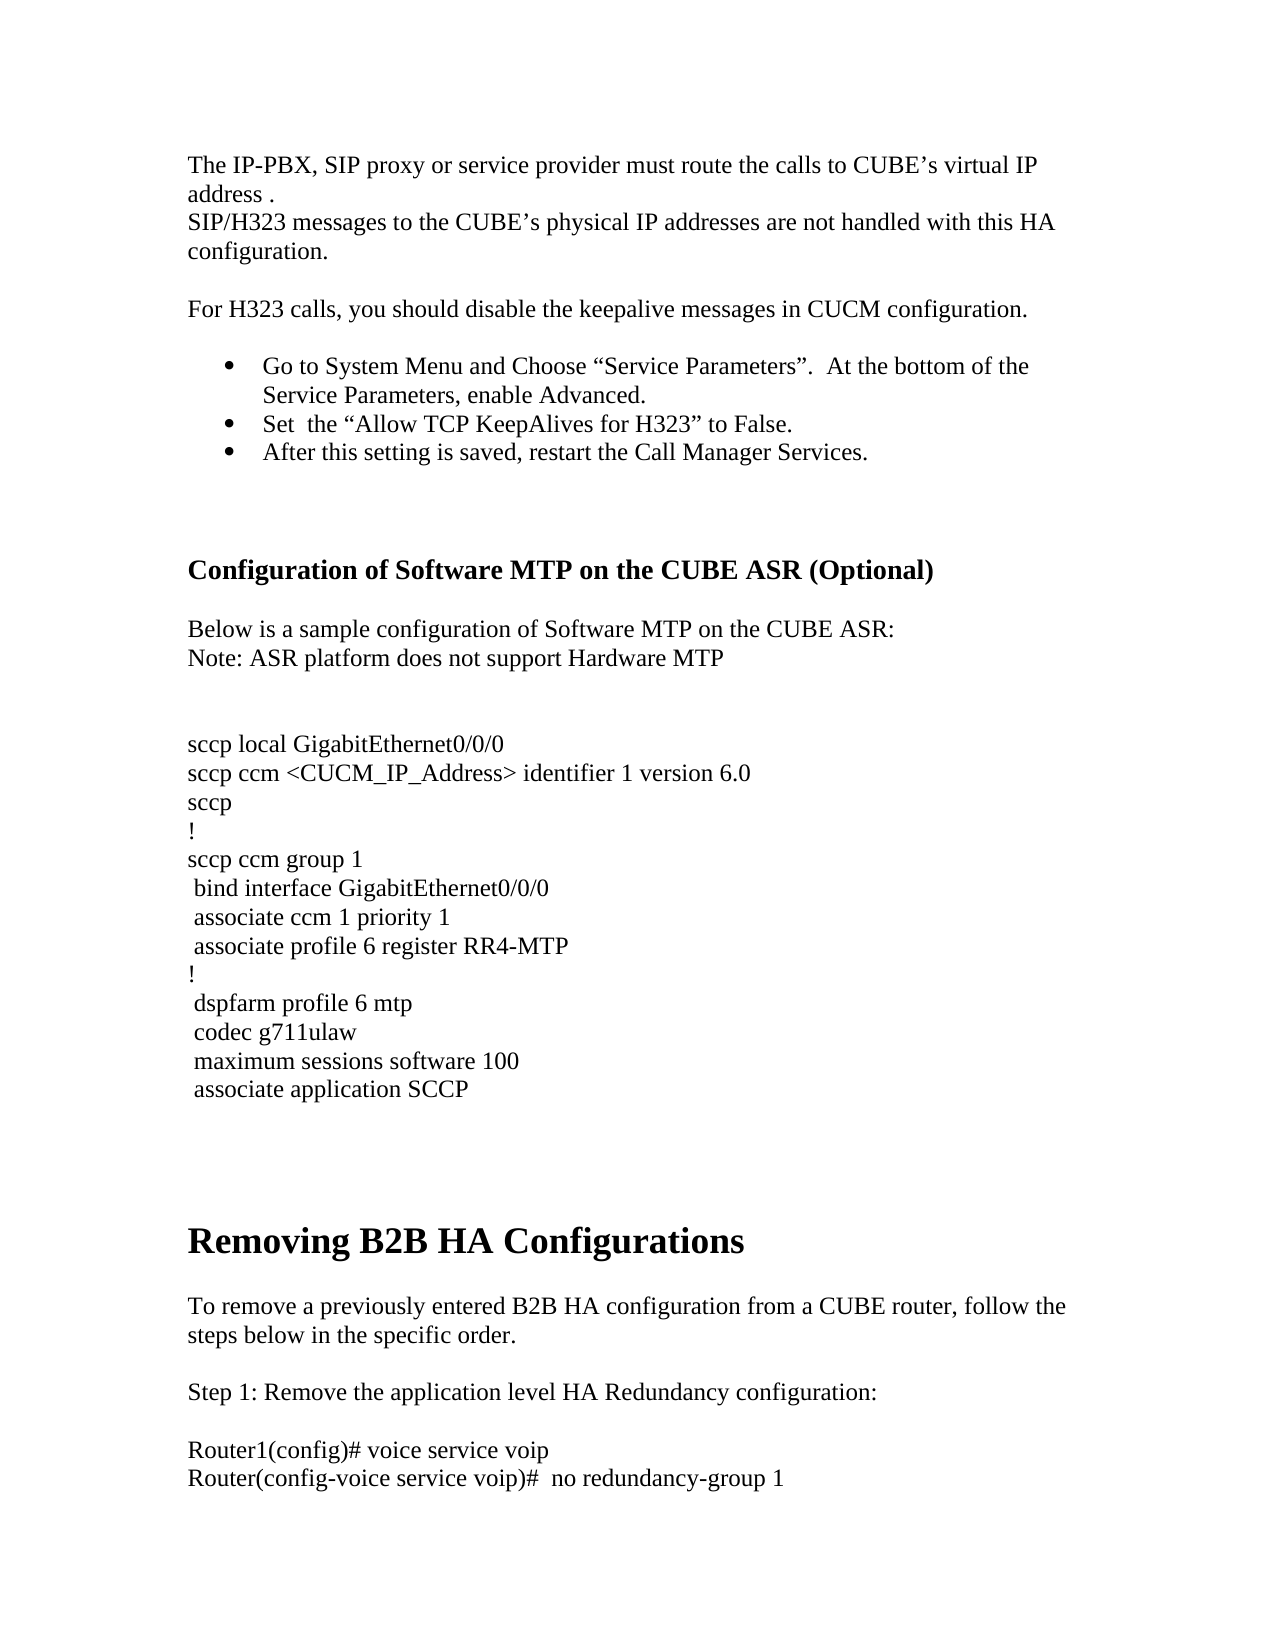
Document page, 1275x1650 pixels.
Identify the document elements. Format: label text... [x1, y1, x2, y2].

text associate application SCCP [187, 1074, 1087, 1103]
text For H323 calls, you should disable the keepalive messages in CUCM configuration. [187, 294, 1087, 322]
text SIto the CUBE physical IP addresses are not handled with this HA configuration. [187, 207, 1087, 265]
list Go to System Menu and Choose “Service Parameters”. At the bottom of the Service Parameters, enable Advanced. [225, 351, 1087, 409]
text The IP-PBX, SIP proxy or [187, 150, 1087, 207]
text maximum sessions software 100 [187, 1046, 1087, 1074]
text Step 1: Remove the application level HA Redundancy configuration: [187, 1377, 1087, 1406]
text sccp ccm <CUCM_IP_Address> identifier 1 version 6.0 [187, 758, 1087, 787]
list After this setting is saved, restart the Call Manager Services. [225, 437, 1087, 466]
text Router1(config)# voice service voip [187, 1435, 1087, 1463]
text bind interface GigabitEthernet0/0/0 [187, 873, 1087, 902]
text sccp local GigabitEthernet0/0/0 [187, 729, 1087, 758]
text Router(config-voice service voip)# no redundancy-group 1 [187, 1463, 1087, 1492]
text To remove a previously entered B2B HA configuration from a CUBE router, follow the steps below in the specific order. [187, 1291, 1087, 1348]
text sccp [187, 787, 1087, 816]
list Set the “Allow TCP KeepAlives for H323” to False. [225, 409, 1087, 437]
text sccp ccm group 1 [187, 844, 1087, 873]
text ! [187, 959, 1087, 988]
text dspfarm profile 6 mtp [187, 988, 1087, 1017]
text codec g711ulaw [187, 1017, 1087, 1046]
text associate ccm 1 priority 1 [187, 902, 1087, 931]
subtitle Removing B2B HA Configurations [187, 1219, 1087, 1262]
text associate profile 6 register RR4-MTP [187, 931, 1087, 959]
text ! [187, 816, 1087, 844]
